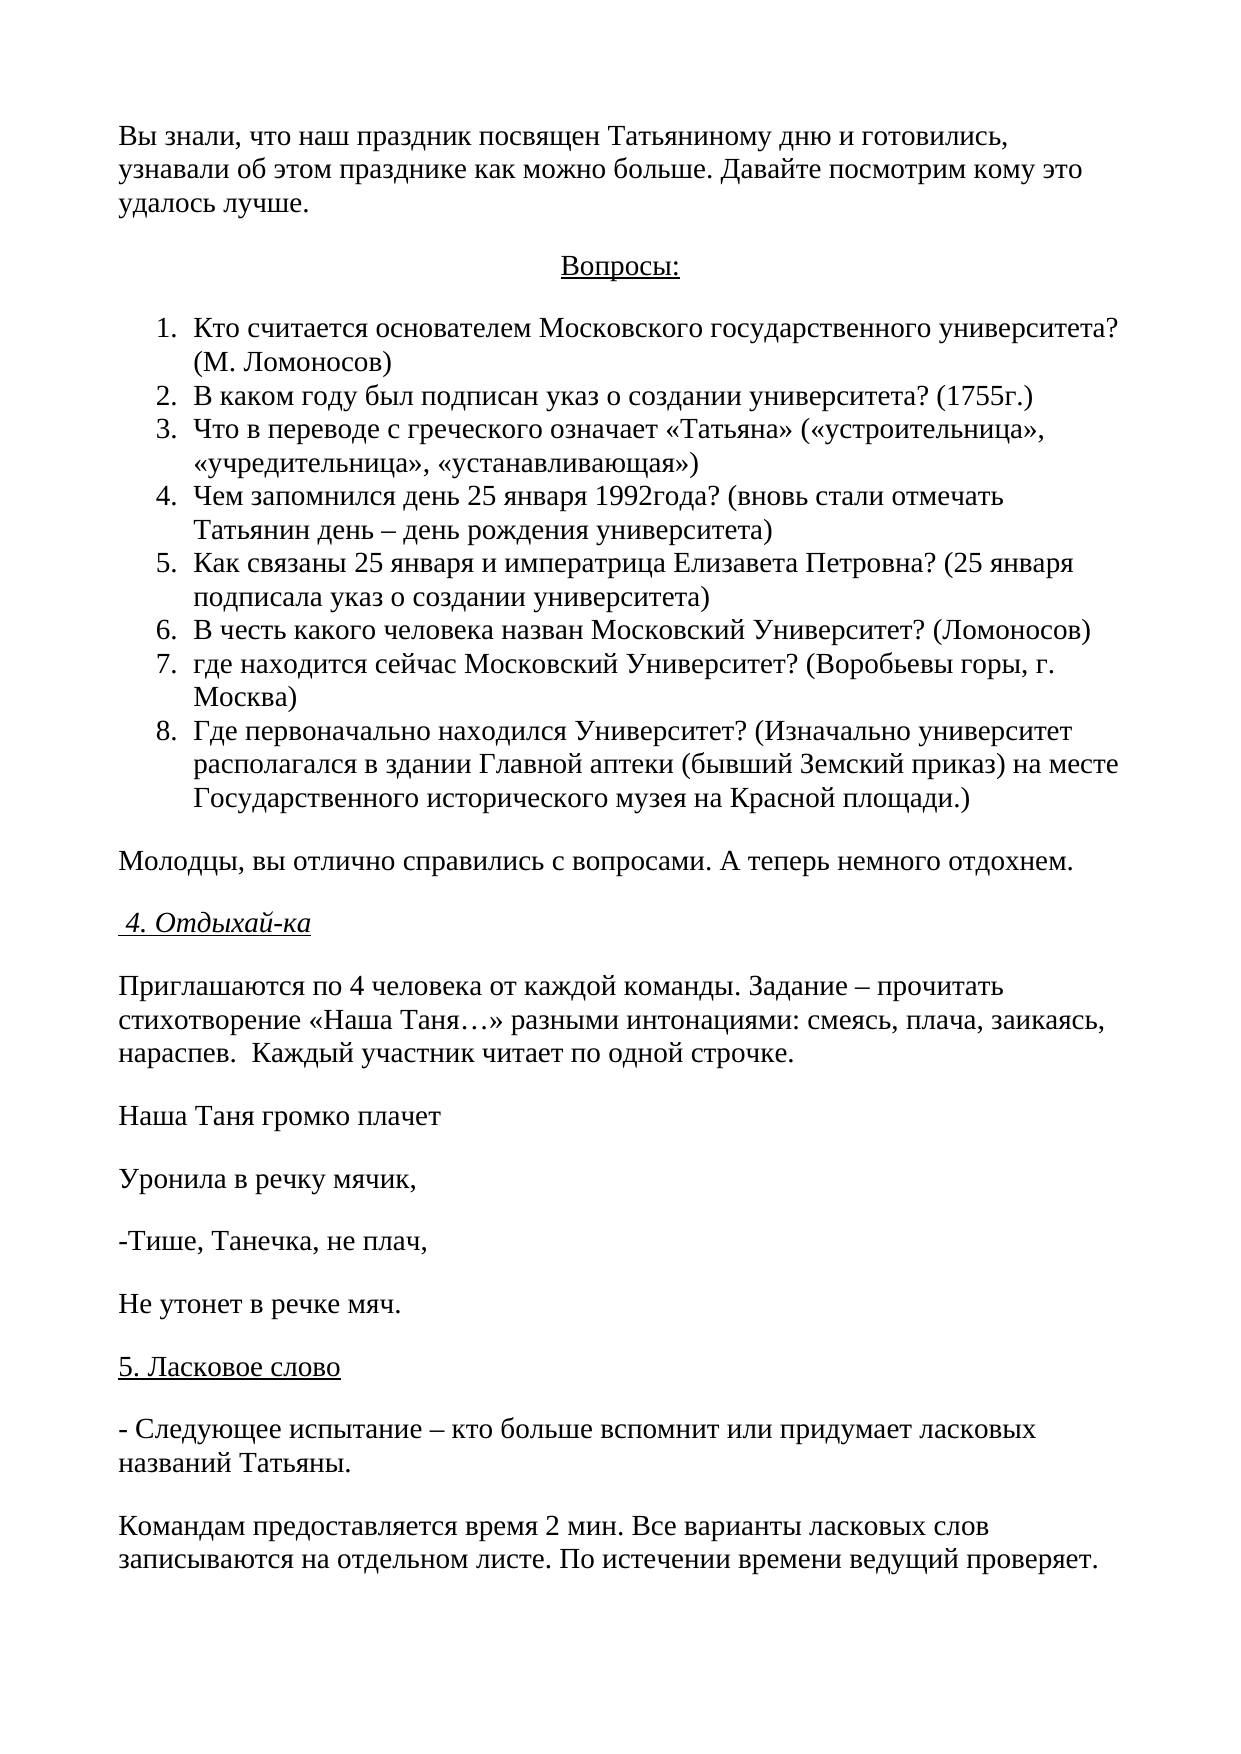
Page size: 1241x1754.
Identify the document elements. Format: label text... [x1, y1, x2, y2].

text 5. Ласковое слово [118, 1349, 1122, 1382]
list Как связаны 25 января и императрица Елизавета Петровна? (25 января подписала указ о создании университета) [156, 545, 1122, 612]
list Где первоначально находился Университет? (Изначально университет располагался в здании Главной аптеки (бывший Земский приказ) на месте Государственного исторического музея на Красной площади.) [156, 713, 1122, 814]
text -Тише, Танечка, не плач, [118, 1223, 1122, 1257]
list В каком году был подписан указ о создании университета? (1755г.) [156, 378, 1122, 411]
text Молодцы, вы отлично справились с вопросами. А теперь немного отдохнем. [118, 843, 1122, 876]
text - Следующее испытание – кто больше вспомнит или придумает ласковых названий Татьяны. [118, 1412, 1122, 1479]
list Что в переводе с греческого означает «Татьяна» («устроительница», «учредительница», «устанавливающая») [156, 411, 1122, 478]
text 4. Отдыхай-ка [118, 906, 1122, 939]
list Чем запомнился день 25 января 1992года? (вновь стали отмечать Татьянин день – день рождения университета) [156, 478, 1122, 545]
text Вы знали, что наш праздник посвящен Татьяниному дню и готовились, узнавали об этом празднике как можно больше. Давайте посмотрим кому это удалось лучше. [118, 118, 1122, 219]
text Командам предоставляется время 2 мин. Все варианты ласковых слов записываются на отдельном листе. По истечении времени ведущий проверяет. [118, 1508, 1122, 1575]
text Не утонет в речке мяч. [118, 1286, 1122, 1320]
text Уронила в речку мячик, [118, 1161, 1122, 1194]
text Приглашаются по 4 человека от каждой команды. Задание – прочитать стихотворение «Наша Таня…» разными интонациями: смеясь, плача, заикаясь, нараспев. Каждый участник читает по одной строчке. [118, 968, 1122, 1069]
list В честь какого человека назван Московский Университет? (Ломоносов) [156, 612, 1122, 646]
list Кто считается основателем Московского государственного университета? (М. Ломоносов) [156, 311, 1122, 378]
text Вопросы: [118, 248, 1122, 281]
list где находится сейчас Московский Университет? (Воробьевы горы, г. Москва) [156, 646, 1122, 713]
text Наша Таня громко плачет [118, 1098, 1122, 1132]
